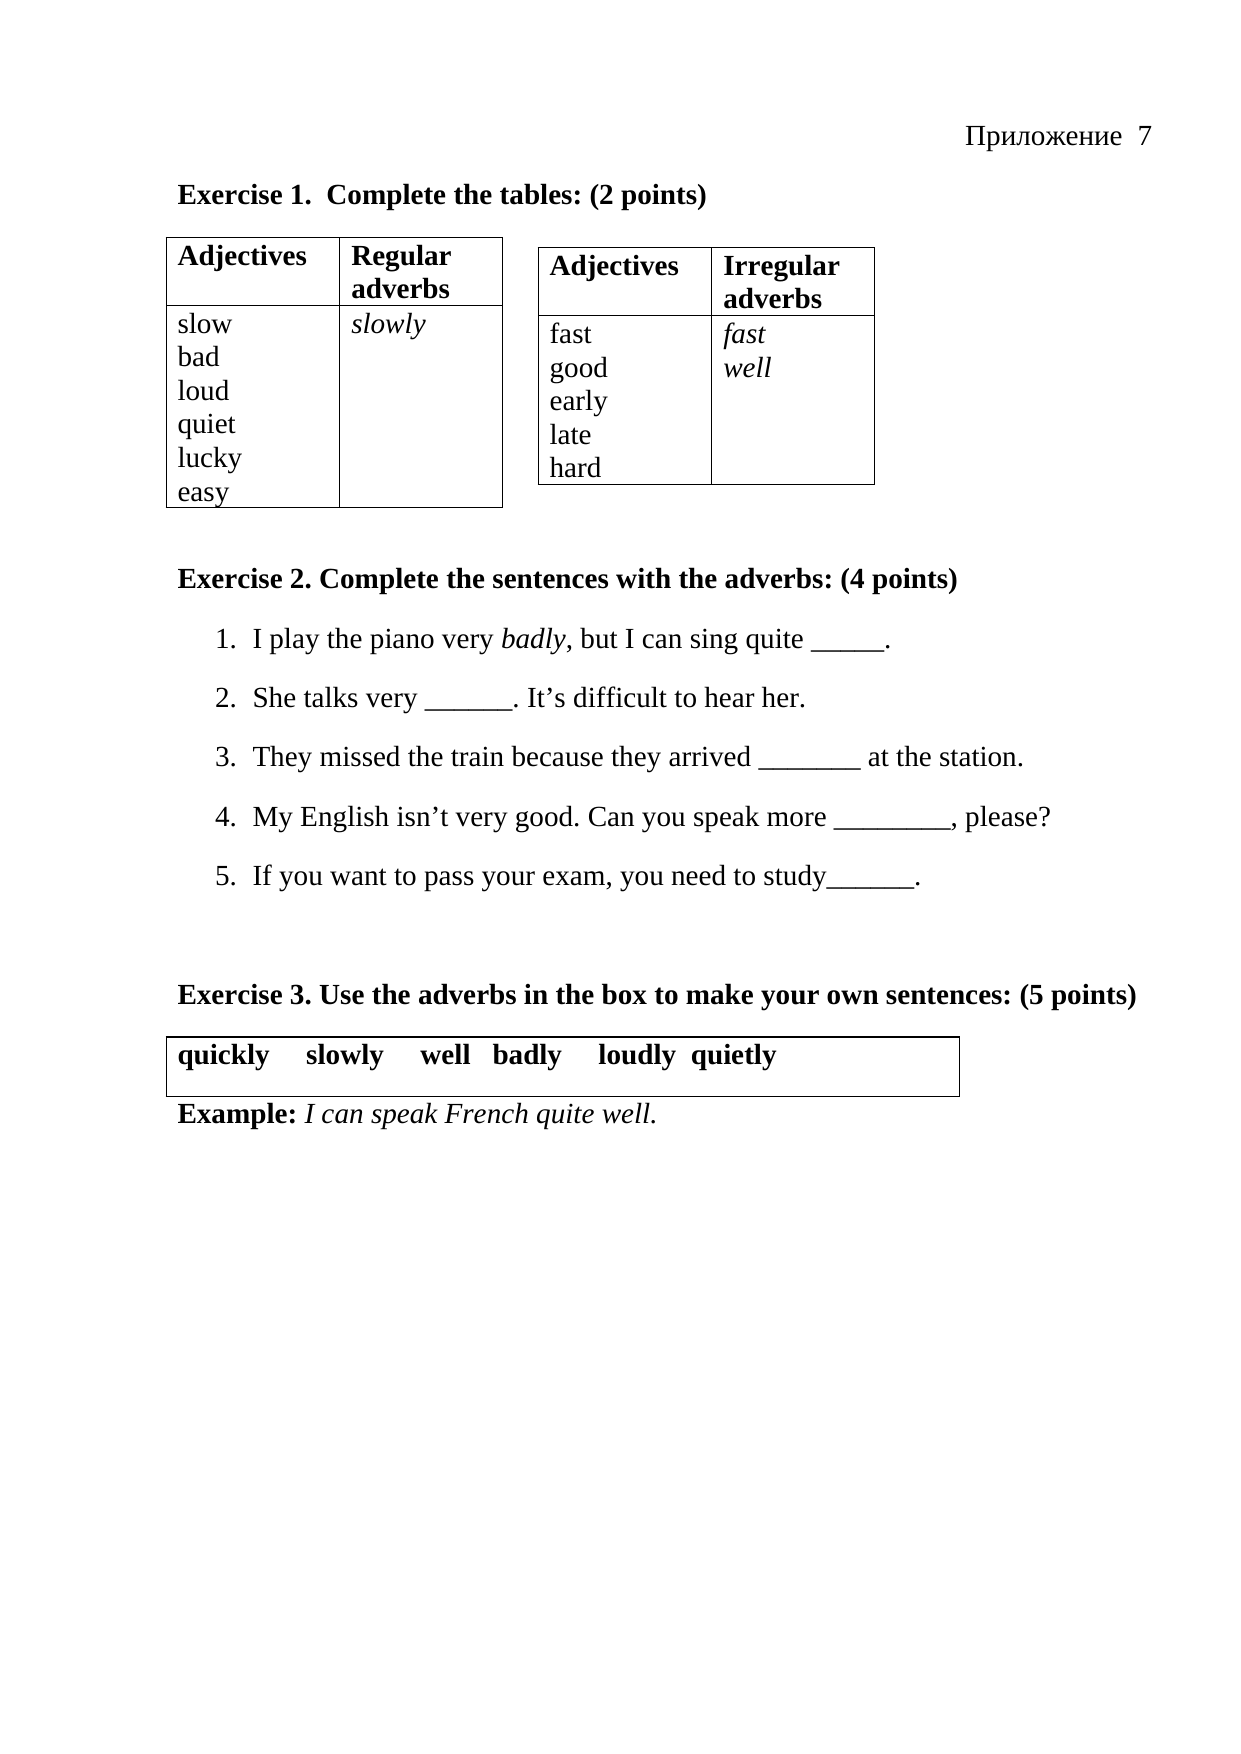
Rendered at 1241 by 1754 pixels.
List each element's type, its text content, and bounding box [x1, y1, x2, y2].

table_header Regular adverbs [340, 238, 502, 305]
text Exercise 3. Use the adverbs in the box to make your own sentences: (5 points) [177, 977, 1152, 1011]
table_cell fast good early late hard [539, 316, 711, 484]
list My English isn’t very good. Can you speak more ________, please? [215, 799, 1152, 832]
table_header quickly slowly well badly loudly quietly [167, 1038, 959, 1096]
table_cell slowly [340, 306, 502, 507]
list I play the piano very badly, but I can sing quite _____. [215, 621, 1152, 654]
text Example: I can speak French quite well. [177, 1097, 1152, 1130]
table_header Adjectives [539, 248, 711, 315]
table_cell slow bad loud quiet lucky easy [167, 306, 339, 507]
text Exercise 2. Complete the sentences with the adverbs: (4 points) [177, 561, 1152, 595]
text Приложение 7 [177, 118, 1152, 152]
table_header Irregular adverbs [712, 248, 874, 315]
table_cell fast well [712, 316, 874, 484]
list If you want to pass your exam, you need to study______. [215, 858, 1152, 892]
list They missed the train because they arrived _______ at the station. [215, 739, 1152, 773]
text Exercise 1. Complete the tables: (2 points) [177, 177, 1152, 211]
list She talks very ______. It’s difficult to hear her. [215, 680, 1152, 714]
table_header Adjectives [167, 238, 339, 305]
